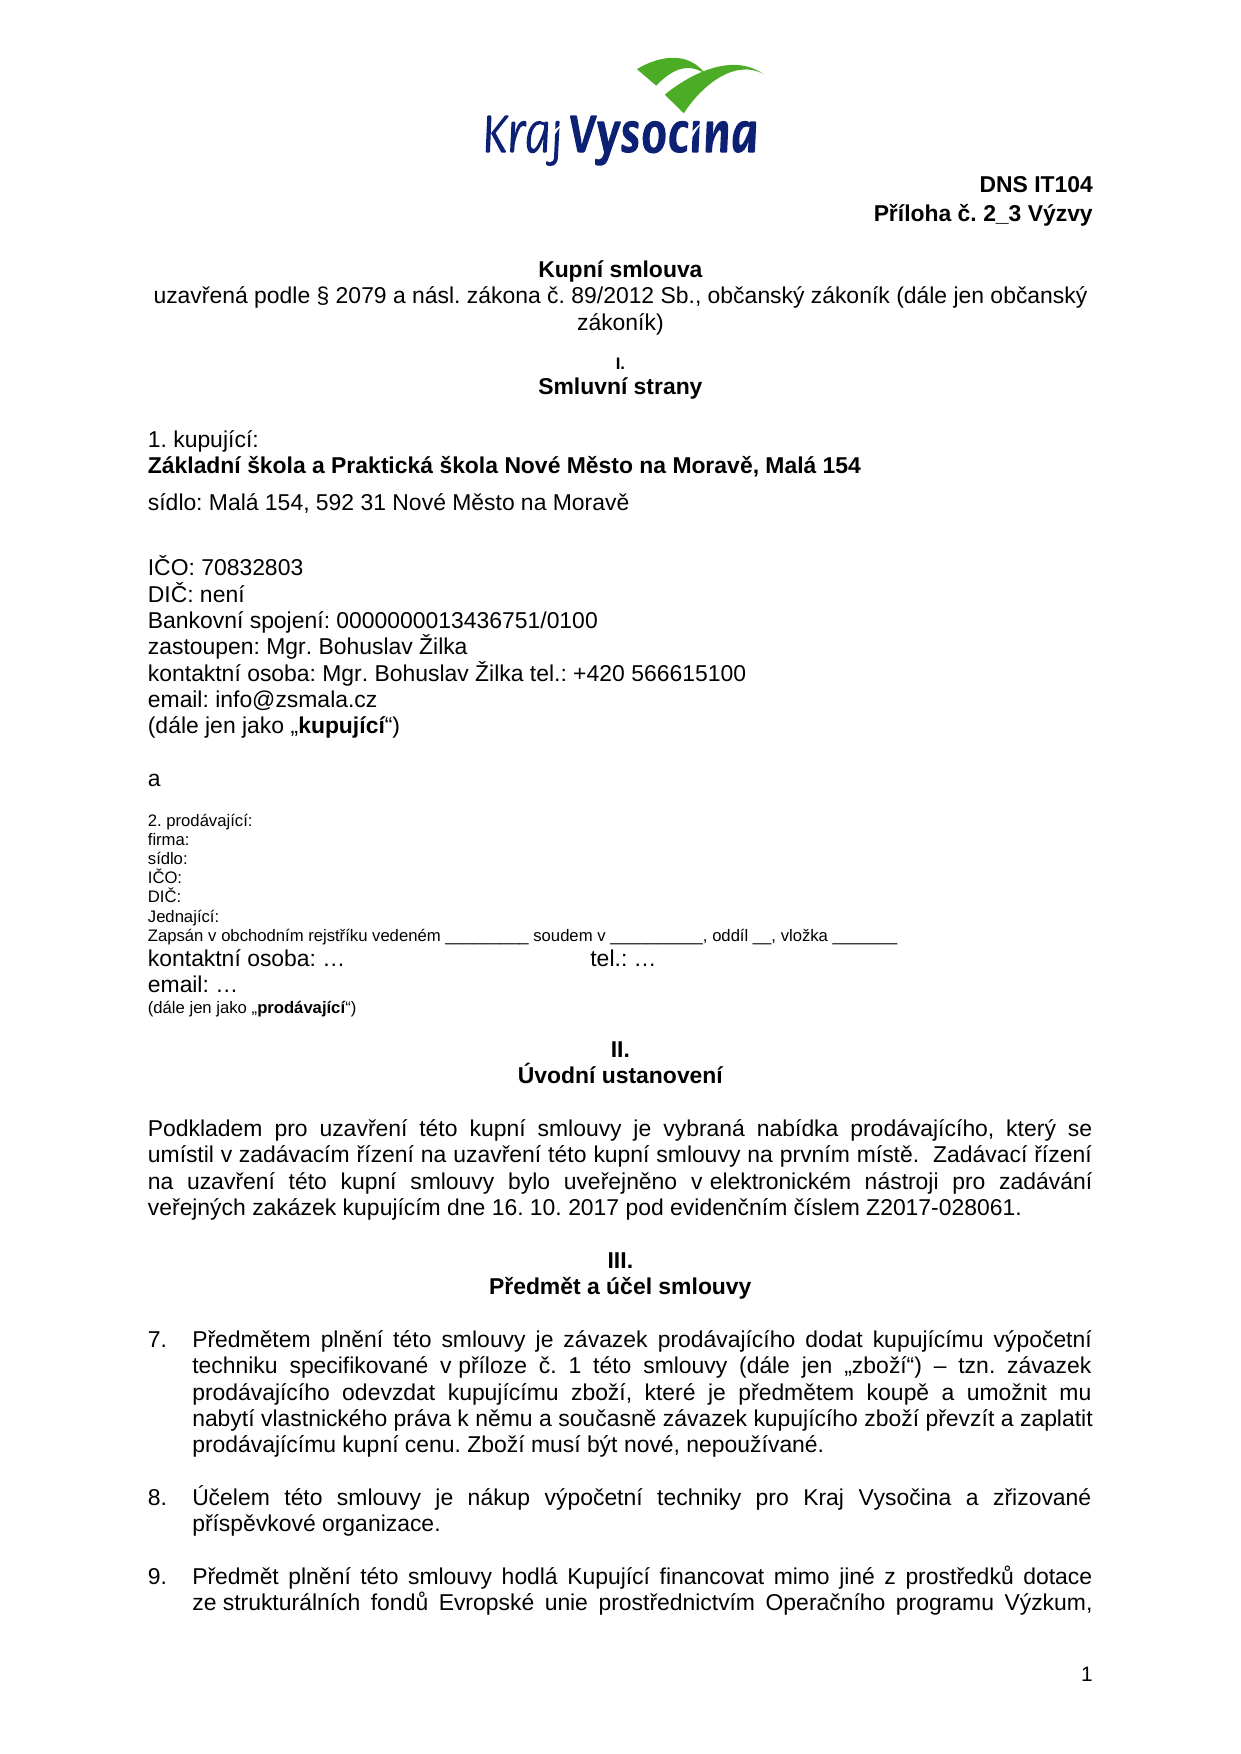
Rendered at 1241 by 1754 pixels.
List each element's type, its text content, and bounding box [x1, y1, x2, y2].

text sídlo: Malá 154, 592 31 Nové Město na Moravě [148, 489, 1092, 516]
list I. [148, 354, 1092, 373]
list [148, 1563, 1092, 1616]
text kontaktní osoba: Mgr. Bohuslav Žilka tel.: +420 566615100 [148, 660, 1092, 686]
list 2. prodávající: [148, 811, 1092, 830]
text III. [148, 1247, 1092, 1273]
text DIČ: není [148, 581, 1092, 607]
list DIČ: [148, 887, 1092, 906]
list Předmětem plnění této smlouvy je závazek prodávajícího dodat kupujícímu výpočetní techniku specifikované v příloze č. 1 této smlouvy (dále jen „zboží“) – tzn. závazek prodávajícího odevzdat kupujícímu zboží, které je předmětem koupě a umožnit mu nabytí vlastnického práva k němu a současně závazek kupujícího zboží převzít a zaplatit prodávajícímu kupní cenu. Zboží musí být nové, nepoužívané. [148, 1326, 1092, 1457]
text IČO: 70832803 [148, 554, 1092, 581]
text zastoupen: Mgr. Bohuslav Žilka [148, 633, 1092, 660]
text 1. kupující: [148, 426, 1092, 452]
text Úvodní ustanovení [148, 1062, 1092, 1088]
list (dále jen jako „prodávající“) [148, 997, 1092, 1017]
text Kupní smlouva [148, 256, 1092, 282]
text II. [148, 1036, 1092, 1062]
list Jednající: Zapsán v obchodním rejstříku vedeném _________ soudem v __________, oddíl __, vložka _______ [148, 906, 1092, 945]
text Příloha č. 2_3 Výzvy [148, 198, 1092, 227]
text DNS IT104 [148, 168, 1092, 198]
text email: … [148, 971, 1092, 997]
text Bankovní spojení: 0000000013436751/0100 [148, 607, 1092, 633]
text Smluvní strany [148, 373, 1092, 400]
list Účelem této smlouvy je nákup výpočetní techniky pro Kraj Vysočina a zřizované příspěvkové organizace. [148, 1484, 1092, 1537]
text Podkladem pro uzavření této kupní smlouvy je vybraná nabídka prodávajícího, který se umístil v zadávacím řízení na uzavření této kupní smlouvy na prvním místě. Zadávací řízení na uzavření této kupní smlouvy bylo uveřejněno v elektronickém nástroji pro zadávání veřejných zakázek kupujícím dne 16. 10. 2017 pod evidenčním číslem Z2017-028061. [148, 1115, 1092, 1220]
text email: info@zsmala.cz [148, 686, 1092, 712]
text a [148, 765, 1092, 791]
list sídlo: [148, 849, 1092, 868]
text (dále jen jako „kupující“) [148, 712, 1092, 739]
list firma: [148, 830, 1092, 849]
text Základní škola a Praktická škola Nové Město na Moravě, Malá 154 [148, 452, 1092, 479]
text kontaktní osoba: … tel.: … [148, 945, 1092, 971]
list IČO: [148, 868, 1092, 887]
text uzavřená podle § násl. zákona č. 89/2012 Sb., občanský zákoník (dále jen občanský zákoník) [148, 282, 1092, 335]
text Předmět a účel smlouvy [148, 1273, 1092, 1299]
